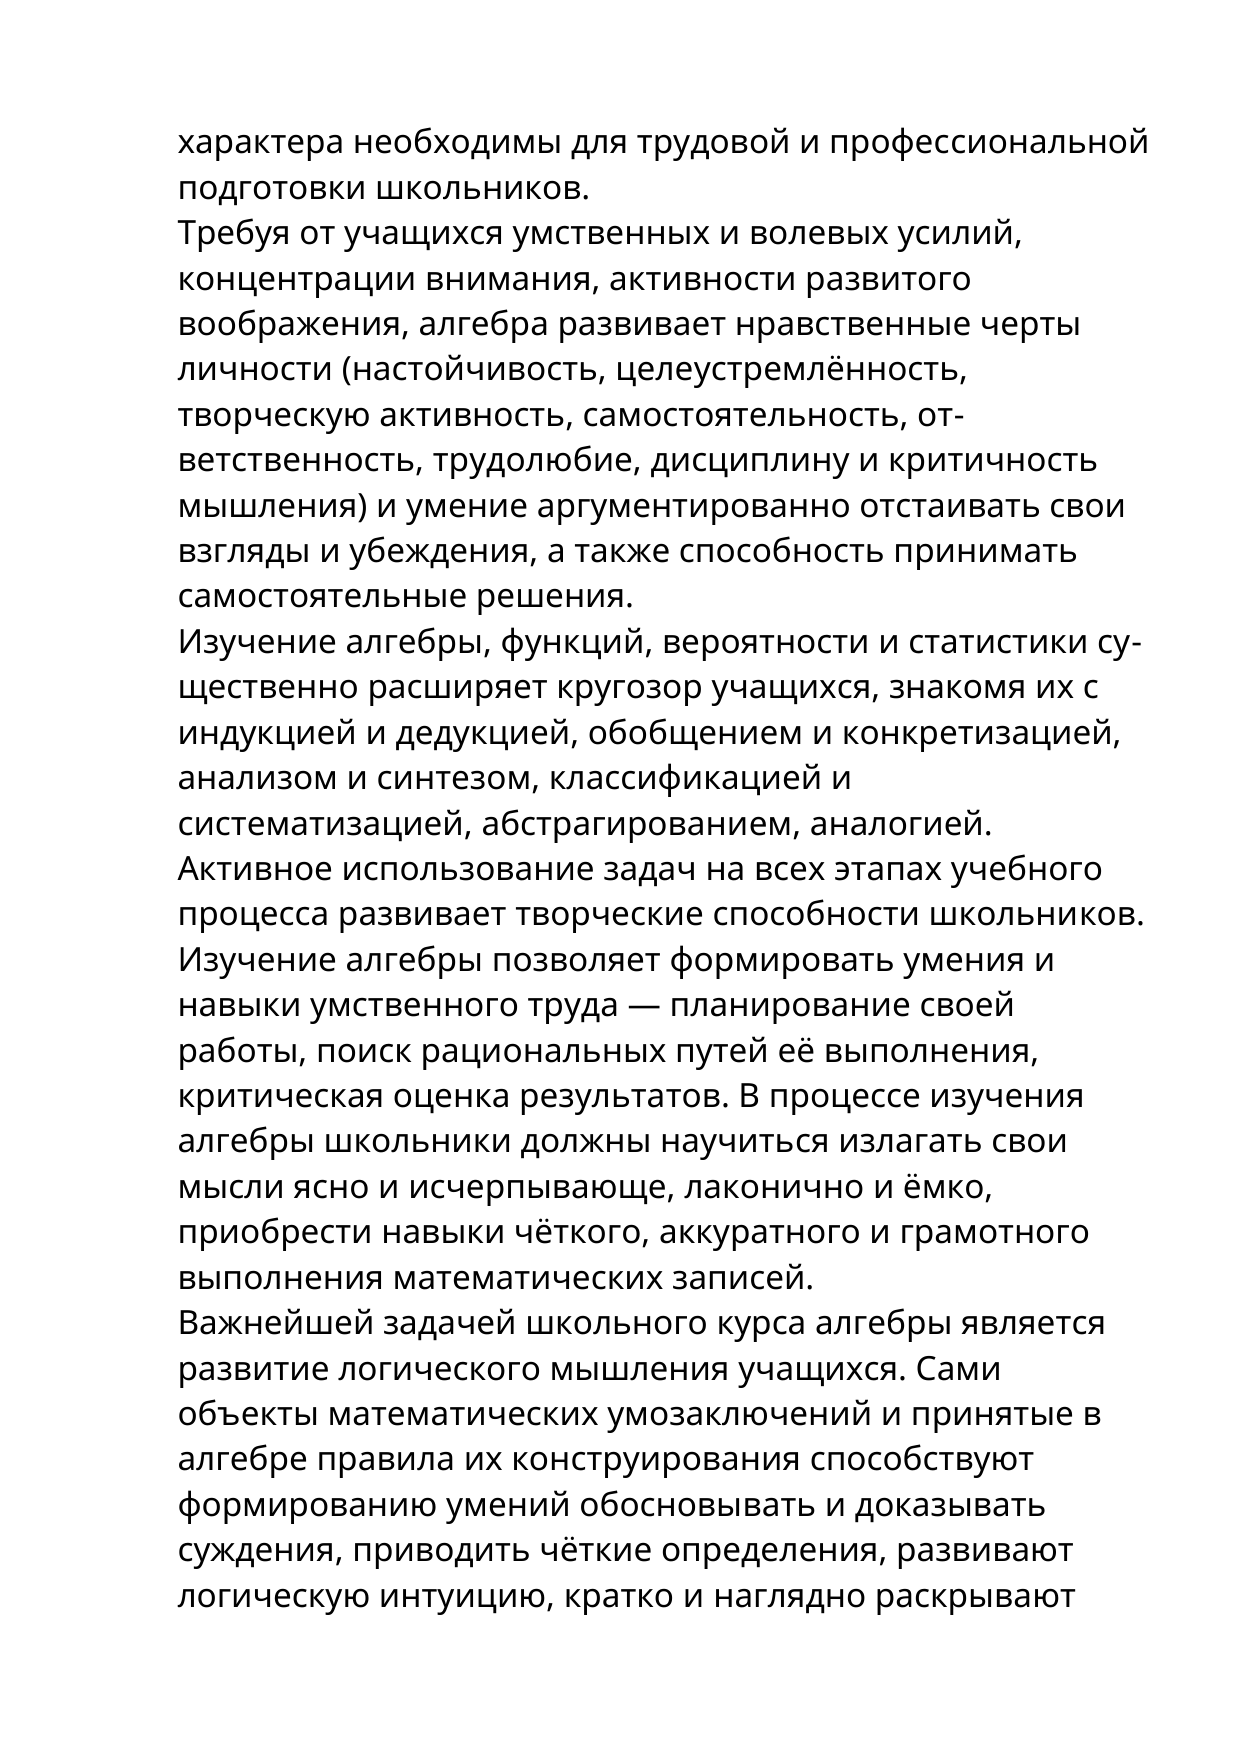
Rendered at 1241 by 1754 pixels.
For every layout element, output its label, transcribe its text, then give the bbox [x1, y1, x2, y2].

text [177, 118, 1152, 209]
text Требуя от учащихся умственных и волевых усилий, концентрации внимания, активности развитого воображения, алгебра развивает нравственные черты личности (настойчивость, целеустремлённость, творческую активность, самостоятельность, ответственность, трудолюбие, дисциплину и критичность мышления) и умение аргументированно отстаивать свои взгляды и убеждения, а также способность принимать самостоятельные решения. [177, 209, 1152, 618]
text Изучение алгебры, функций, вероятности и статистики существенно расширяет кругозор учащихся, знакомя их с индукцией и дедукцией, обобщением и конкретизацией, анализом и синтезом, классификацией и систематизацией, абстрагированием, аналогией. Активное использование задач на всех этапах учебного процесса развивает творческие способности школьников. [177, 618, 1152, 936]
text Изучение алгебры позволяет формировать умения и навыки умственного труда — планирование своей работы, поиск рациональных путей её выполнения, критическая оценка результатов. В процессе изучения алгебры школьники должны научиться излагать свои мысли ясно и исчерпывающе, лаконично и ёмко, приобрести навыки чёткого, аккуратного и грамотного выполнения математических записей. [177, 936, 1152, 1299]
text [177, 1299, 1152, 1617]
